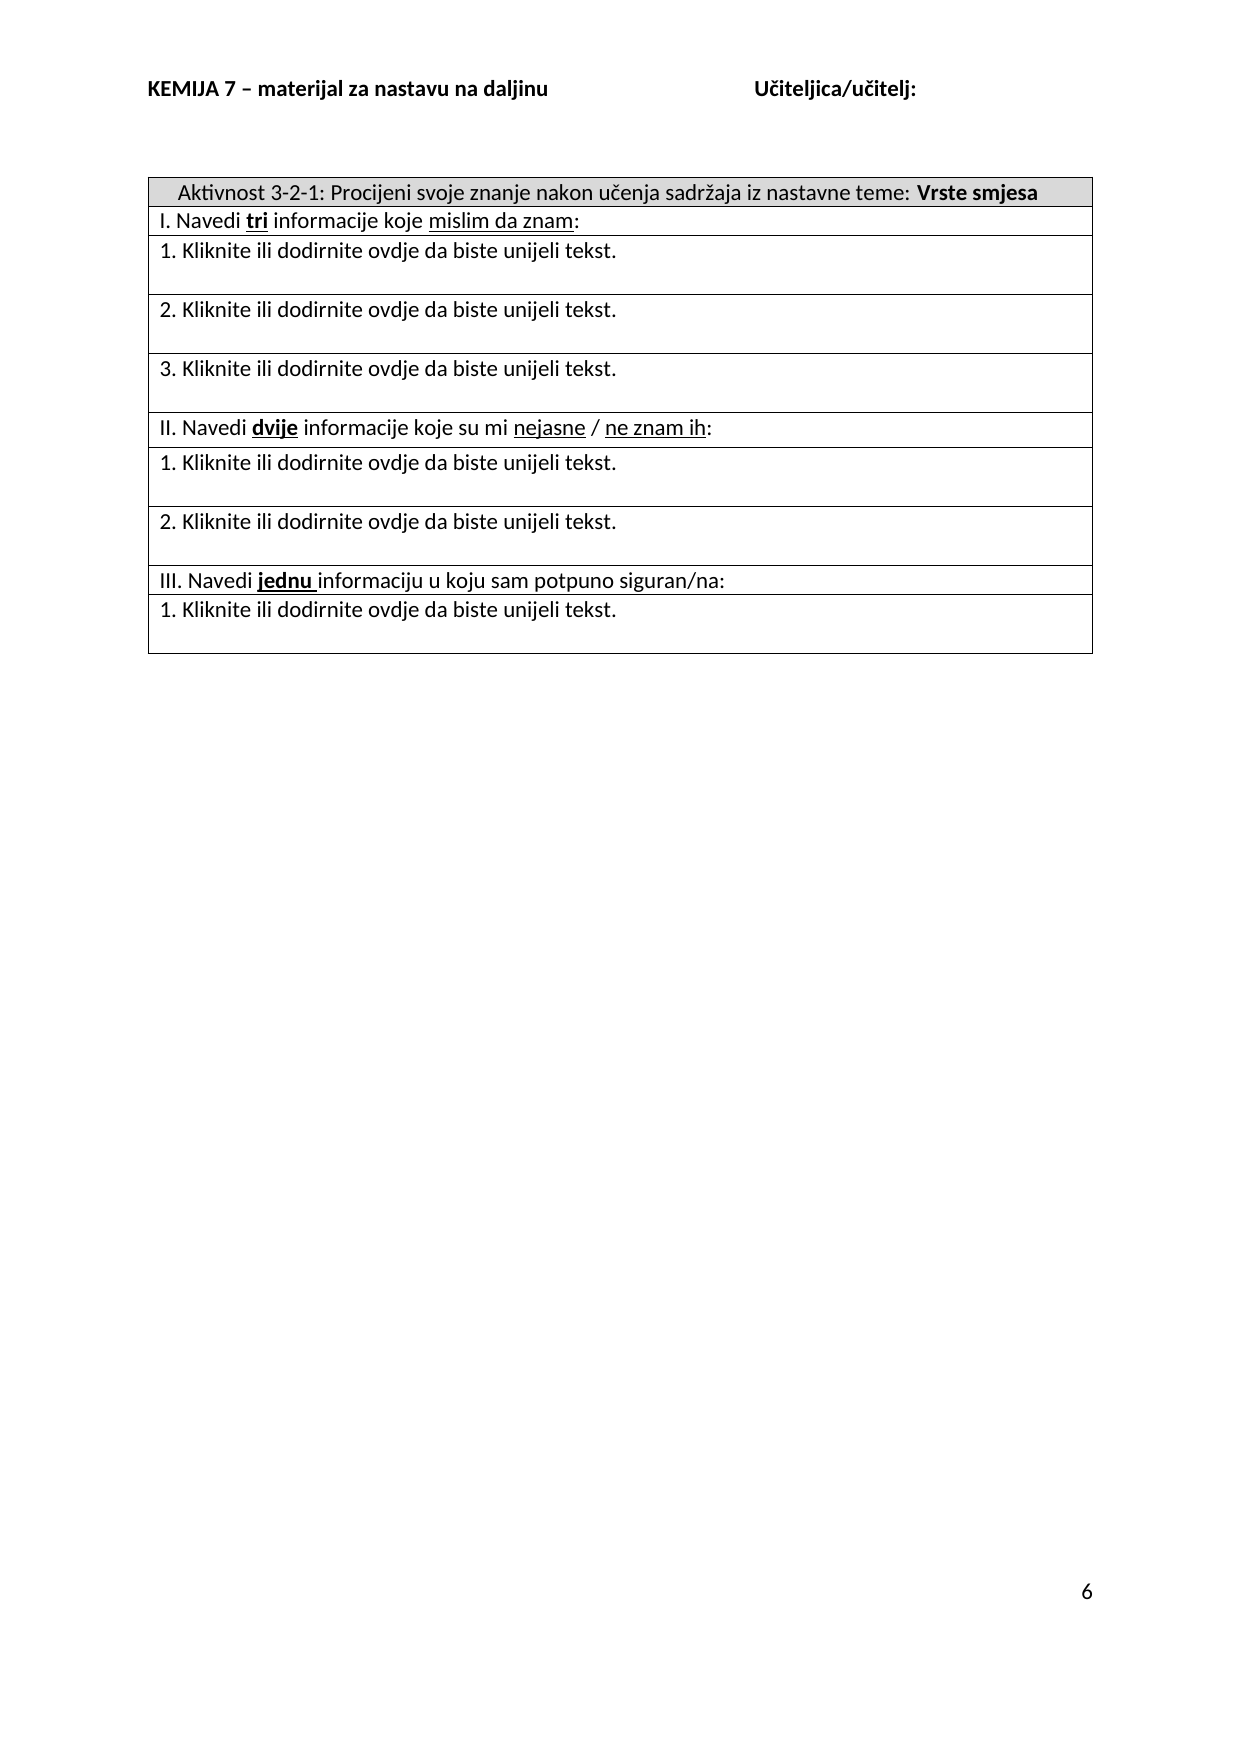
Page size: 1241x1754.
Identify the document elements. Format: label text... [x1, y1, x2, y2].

table_header Aktivnost 3-2-1: Procijeni svoje znanje nakon učenja sadržaja iz nastavne teme: Vrste smjesa [149, 178, 1092, 206]
table_cell II. Navedi dvije informacije koje su mi nejasne / ne znam ih: [149, 413, 1092, 447]
table_cell 1. [149, 448, 1092, 506]
table_cell 2. [149, 507, 1092, 565]
table_cell 3. [149, 354, 1092, 412]
table_cell 2. [149, 295, 1092, 353]
table_cell 1. [149, 595, 1092, 653]
table_cell III. Navedi jednu informaciju u koju sam potpuno siguran/na: [149, 566, 1092, 594]
table_cell I. Navedi tri informacije koje mislim da znam: [149, 207, 1092, 235]
table_cell 1. [149, 236, 1092, 294]
